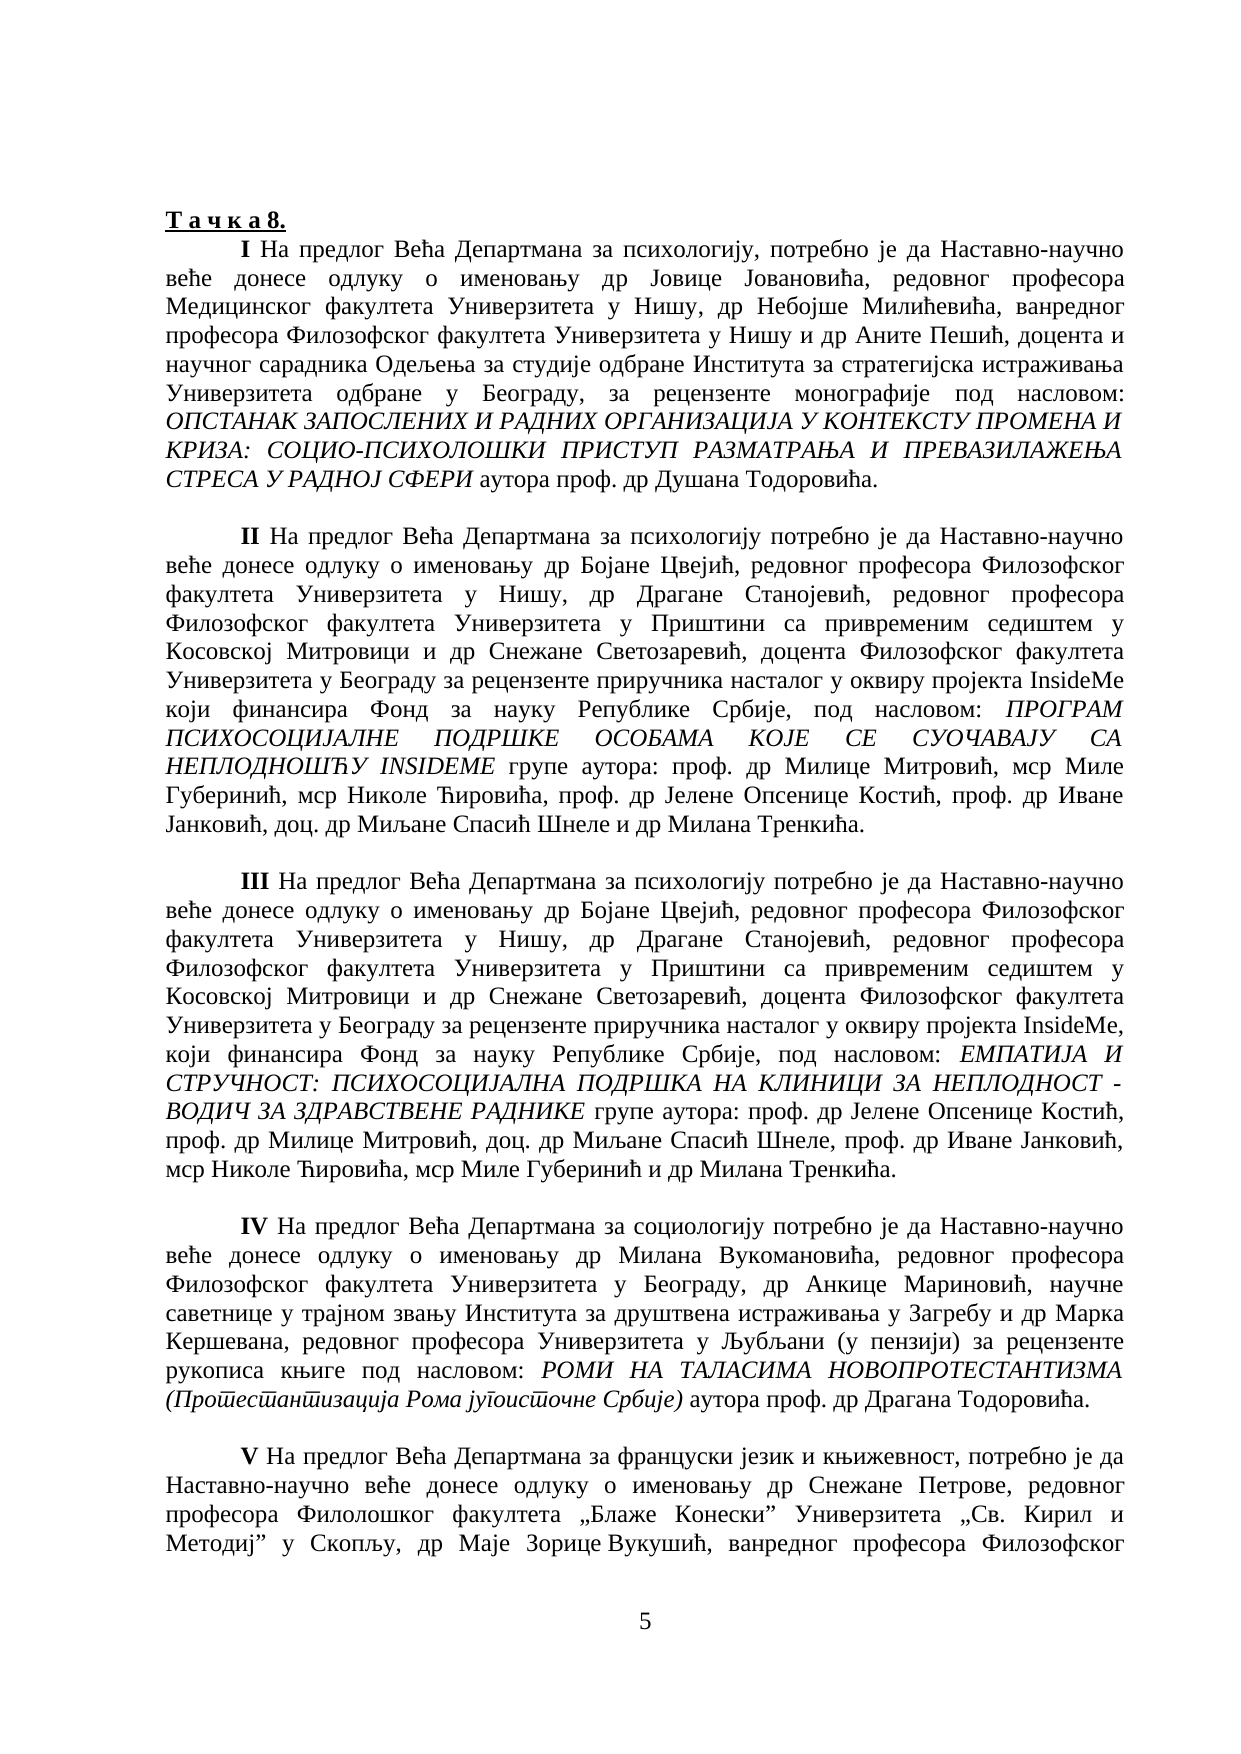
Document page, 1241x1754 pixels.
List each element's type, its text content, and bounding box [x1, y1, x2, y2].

text II На предлог Већа Департмана за психологију потребно је да Наставно-научно веће донесе одлуку о именовању др Бојанe Цвејић, редовнoг професора Филозофског факултета Универзитета у Нишу, др Драгане Станојевић, редовног професора Филозофског факултета Универзитета у Приштини са привременим седиштем у Косовској Митровици и др Снежане Светозаревић, доцента Филозофског факултета Универзитета у Београду за рецензенте приручника насталог у оквиру пројекта InsideMe који финансира Фонд за науку Републике Србије, под насловом: Програм психосоцијалне подршке особама које се суочавају са неплодношћу InsideMe групе аутора: проф. др Милице Митровић, мср Миле Губеринић, мср Николе Ћировића, проф. др Јелене Опсенице Костић, проф. др Иване Јaнковић, доц. др Миљане Спасић Шнеле и др Милана Тренкића. [165, 521, 1125, 838]
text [165, 1441, 1125, 1556]
text III На предлог Већа Департмана за психологију потребно је да Наставно-научно веће донесе одлуку о именовању др Бојанe Цвејић, редовнoг професора Филозофског факултета Универзитета у Нишу, др Драгане Станојевић, редовног професора Филозофског факултета Универзитета у Приштини са привременим седиштем у Косовској Митровици и др Снежане Светозаревић, доцента Филозофског факултета Универзитета у Београду за рецензенте приручника насталог у оквиру пројекта InsideMe, који финансира Фонд за науку Републике Србије, под насловом: ЕМПАТИЈА И СТРУЧНОСТ: ПСИХОСОЦИЈАЛНА ПОДРШКА НА КЛИНИЦИ ЗА НЕПЛОДНОСТ - ВОДИЧ ЗА ЗДРАВСТВЕНЕ РАДНИКЕ групе аутора: проф. др Јелене Опсенице Костић, проф. др Милице Митровић, доц. др Миљане Спасић Шнеле, проф. др Иване Јанковић, мср Николе Ћировића, мср Миле Губеринић и др Милана Тренкића. [165, 866, 1125, 1183]
text I На предлог Већа Департмана за психологију, потребно је да Наставно-научно веће донесе одлуку о именовању др Јовице Јовановића, редовног професора Медицинског факултета Универзитета у Нишу, др Небојше Милићевића, ванредног професора Филозофског факултета Универзитета у Нишу и др Аните Пешић, доцента и научног сарадника Одељења за студије одбране Института за стратегијска истраживања Универзитета одбране у Београду, за рецензенте монографије под насловом: Опстанак запослених и радних организација у контексту промена и криза: Социо-психолошки приступ разматрања и превазилажења стреса у радној сфери аутора проф. др Душана Тодоровића. [165, 234, 1125, 493]
text Т а ч к а 8. [165, 205, 1125, 234]
text IV На предлог Већа Департмана за социологију потребно је да Наставно-научно веће донесе одлуку о именовању др Милана Вукомановића, редовног професора Филозофског факултета Универзитета у Београду, др Анкице Мариновић, научне саветнице у трајном звању Института за друштвена истраживања у Загребу и др Марка Кершевана, редовног професора Универзитета у Љубљани (у пензији) за рецензенте рукописа књиге под насловом: РомИ НА ТАЛАСИМА НОВОПРОТЕСТАНТИЗМА (Протестантизација Рома југоисточне Србије) аутора проф. др Драгана Тодоровића. [165, 1211, 1125, 1413]
